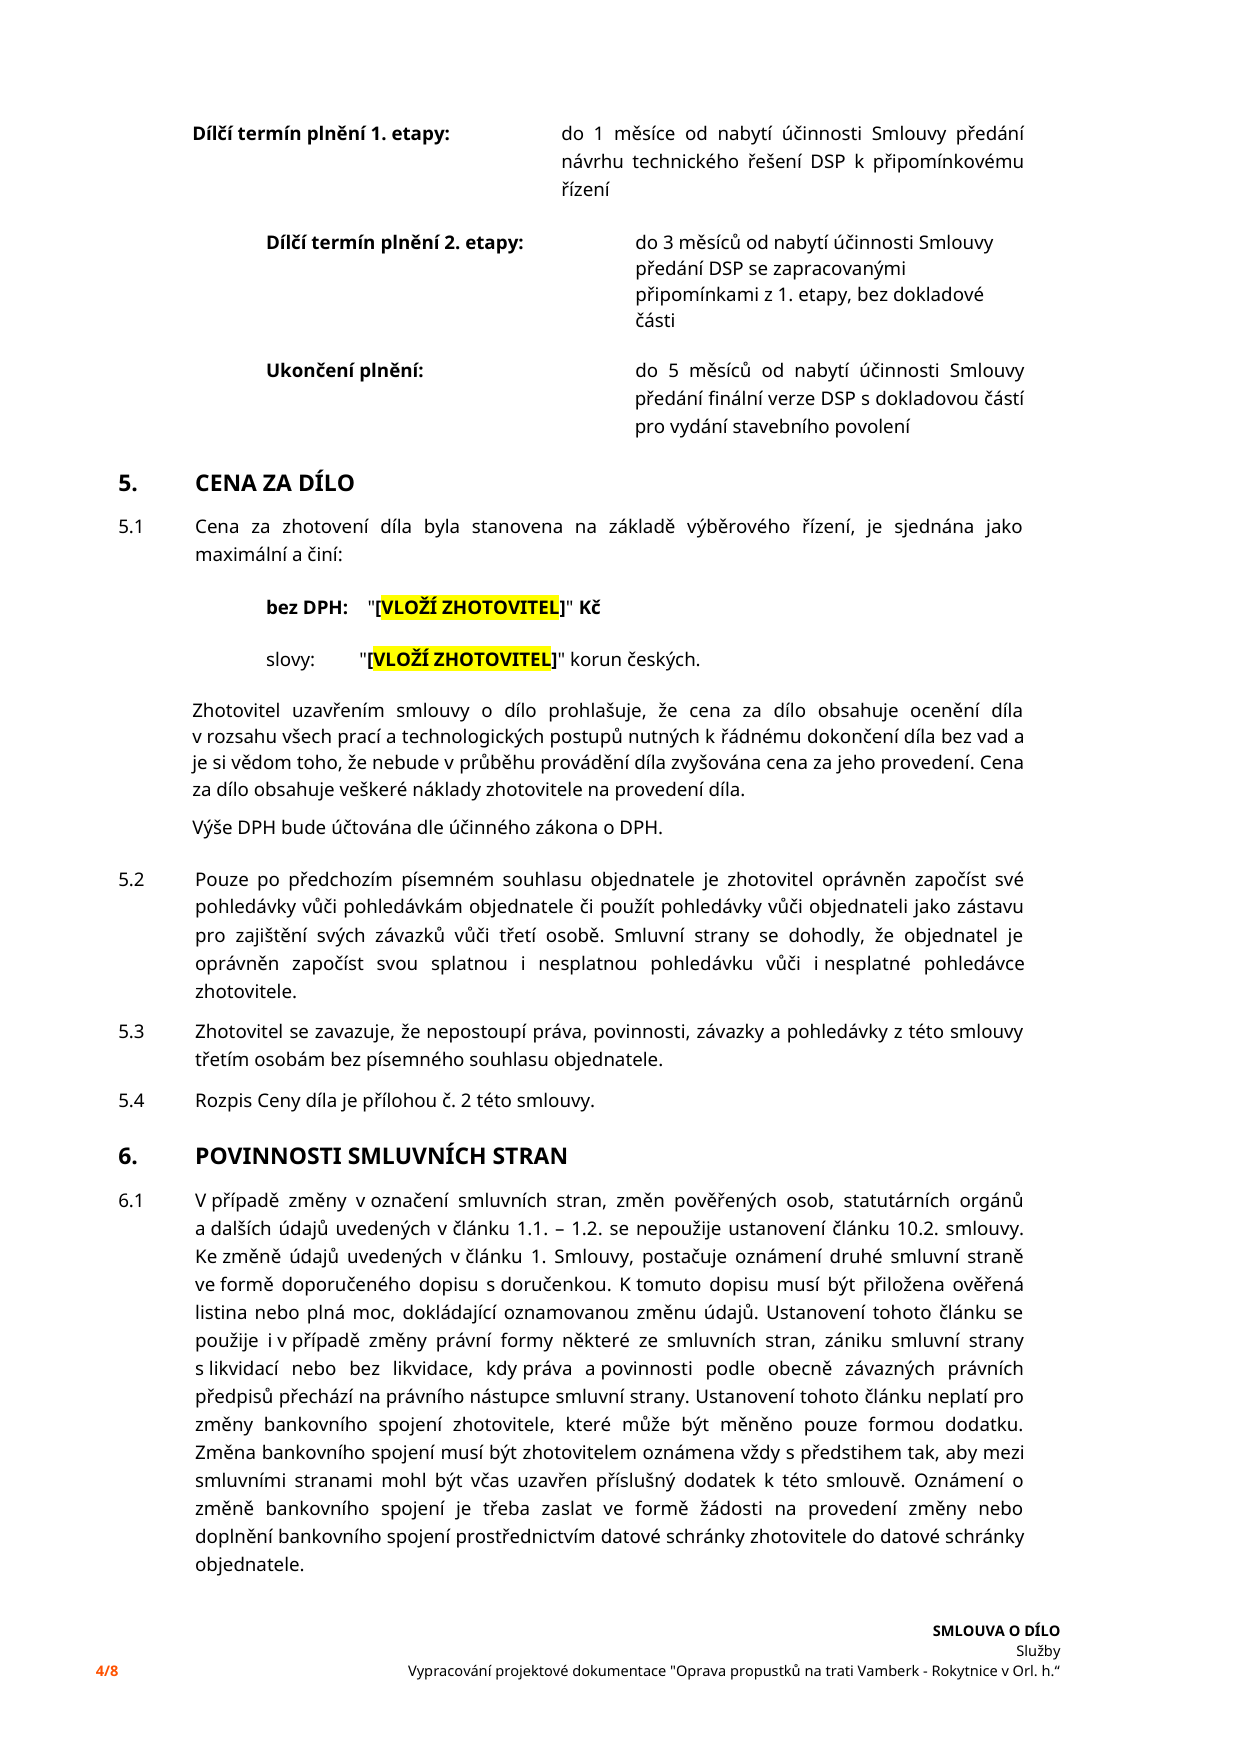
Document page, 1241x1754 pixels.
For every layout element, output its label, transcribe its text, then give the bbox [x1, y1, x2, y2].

text Pouze po předchozím písemném souhlasu objednatele je zhotovitel oprávněn započíst své pohledávky vůči pohledávkám objednatele či použít pohledávky vůči objednateli jako zástavu pro zajištění svých závazků vůči třetí osobě. Smluvní strany se dohodly, že objednatel je oprávněn započíst svou splatnou i nesplatnou pohledávku vůči i nesplatné pohledávce zhotovitele. [118, 866, 1024, 1003]
text Zhotovitel se zavazuje, že nepostoupí práva, povinnosti, závazky a pohledávky z této smlouvy třetím osobám bez písemného souhlasu objednatele. [118, 1018, 1024, 1072]
text slovy: "[VLOŽÍ ZHOTOVITEL]" korun českých. [551, 646, 1025, 671]
text Dílčí termín plnění 2. etapy: do 3 měsíců od nabytí účinnosti Smlouvy předání DSP se zapracovanými připomínkami z 1. etapy, bez dokladové části [118, 230, 1025, 332]
text V případě změny v označení smluvních stran, změn pověřených osob, statutárních orgánů a dalších údajů uvedených v článku 1.1. – 1.2. se nepoužije ustanovení článku 10.2. smlouvy. Ke změně údajů uvedených v článku 1. Smlouvy, postačuje oznámení druhé smluvní straně ve formě doporučeného dopisu s doručenkou. K tomuto dopisu musí být přiložena ověřená listina nebo plná moc, dokládající oznamovanou změnu údajů. Ustanovení tohoto článku se použije i v případě změny právní formy některé ze smluvních stran, zániku smluvní strany s likvidací nebo bez likvidace, kdy práva a povinnosti podle obecně závazných právních předpisů přechází na právního nástupce smluvní strany. Ustanovení tohoto článku neplatí pro změny bankovního spojení zhotovitele, které může být měněno pouze formou dodatku. Změna bankovního spojení musí být zhotovitelem oznámena vždy s předstihem tak, aby mezi smluvními stranami mohl být včas uzavřen příslušný dodatek k této smlouvě. Oznámení o změně bankovního spojení je třeba zaslat ve formě žádosti na provedení změny nebo doplnění bankovního spojení prostřednictvím datové schránky zhotovitele do datové schránky objednatele. [118, 1187, 1024, 1577]
text bez DPH: "[VLOŽÍ ZHOTOVITEL]" Kč [118, 594, 1025, 620]
text Rozpis Ceny díla je přílohou č. 2 této smlouvy. [118, 1087, 1024, 1112]
list Ukončení plnění: do 5 měsíců od nabytí účinnosti Smlouvy předání finální verze DSP s dokladovou částí pro vydání stavebního povolení [266, 358, 1024, 439]
text CENA ZA DÍLO [118, 467, 1024, 498]
text Zhotovitel uzavřením smlouvy o dílo prohlašuje, že cena za dílo obsahuje ocenění díla v rozsahu všech prací a technologických postupů nutných k řádnému dokončení díla bez vad a je si vědom toho, že nebude v průběhu provádění díla zvyšována cena za jeho provedení. Cena za dílo obsahuje veškeré náklady zhotovitele na provedení díla. [192, 697, 1025, 801]
text Výše DPH bude účtována dle účinného zákona o DPH. [192, 814, 1024, 840]
list Dílčí termín plnění 1. etapy: do 1 měsíce od nabytí účinnosti Smlouvy předání návrhu technického řešení DSP k připomínkovému řízení [192, 121, 1024, 202]
text POVINNOSTI SMLUVNÍCH STRAN [118, 1140, 1024, 1171]
text slovy: "[VLOŽÍ ZHOTOVITEL]" korun českých. [118, 646, 373, 671]
text Cena za zhotovení díla byla stanovena na základě výběrového řízení, je sjednána jako maximální a činí: [118, 513, 1024, 567]
